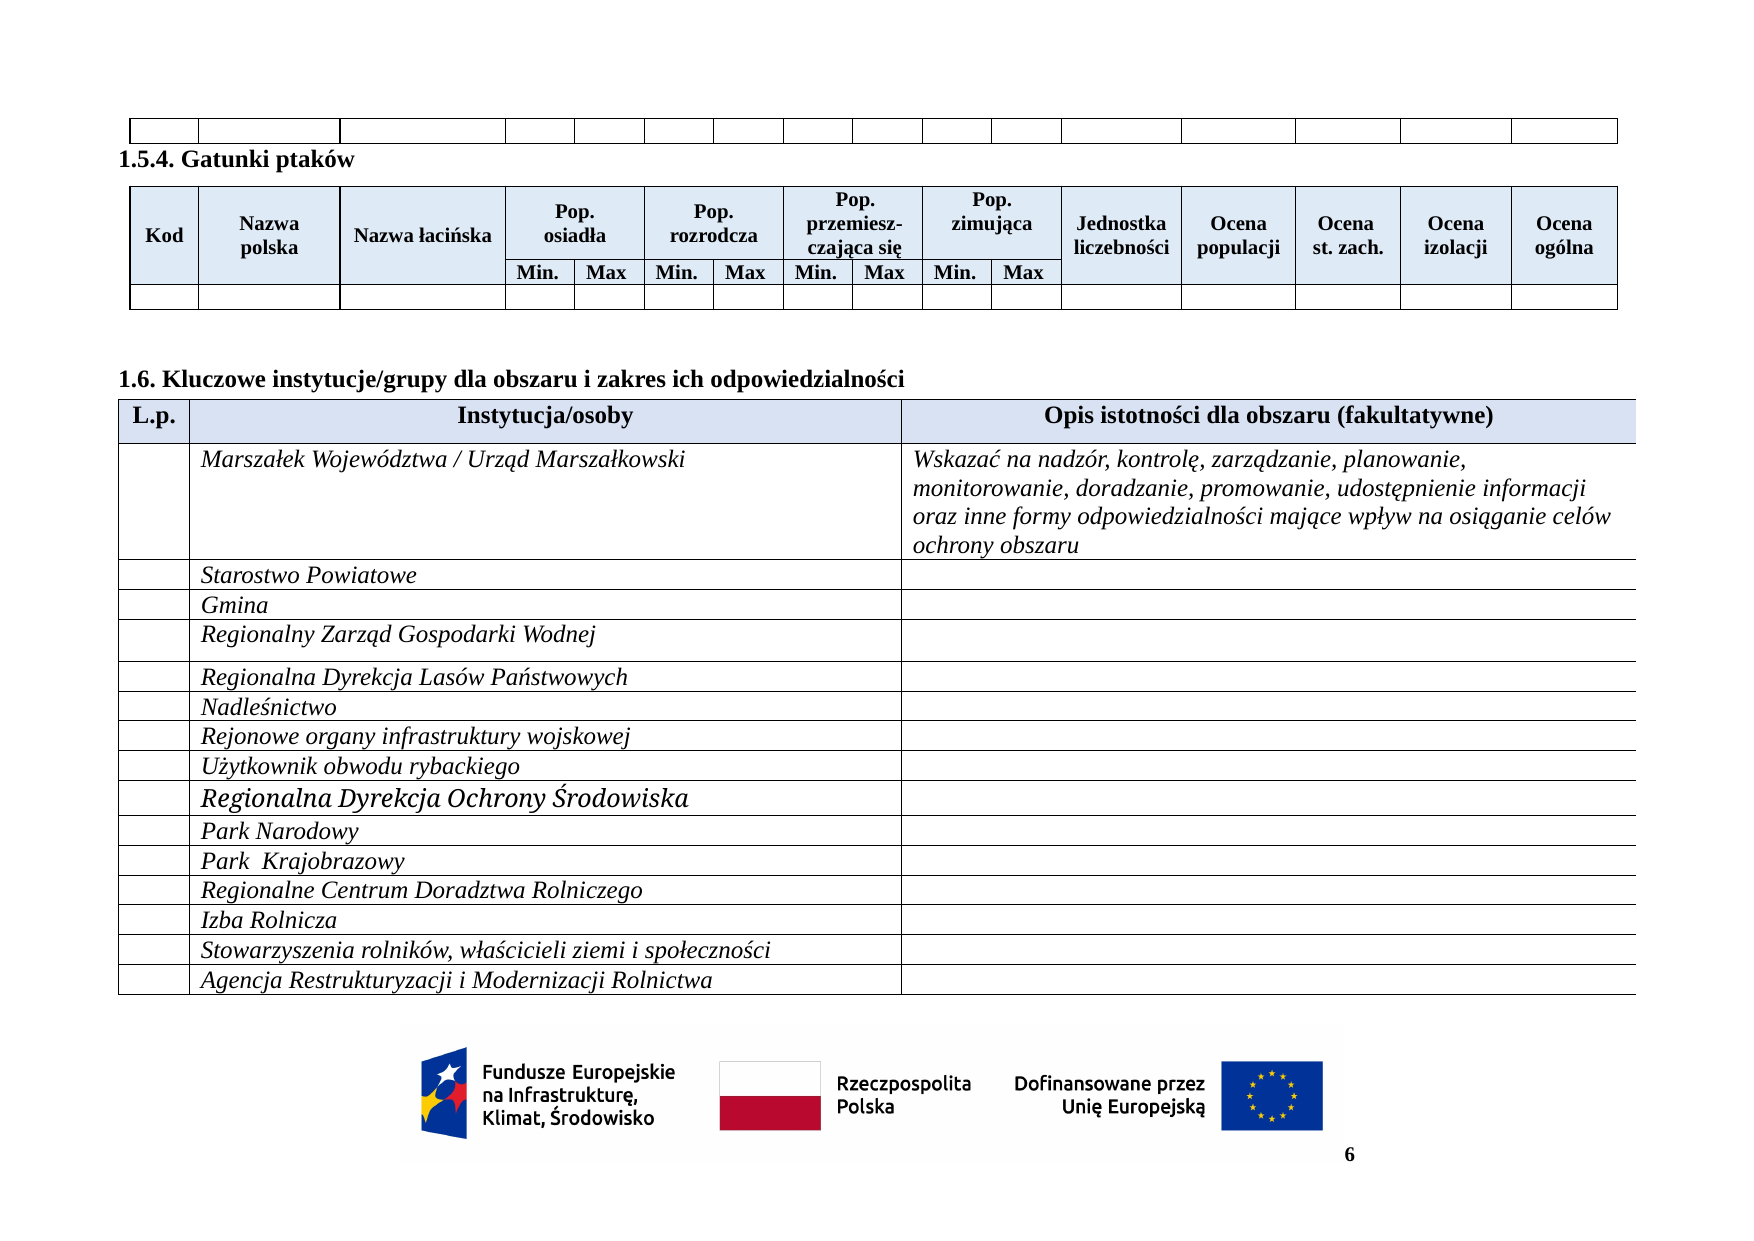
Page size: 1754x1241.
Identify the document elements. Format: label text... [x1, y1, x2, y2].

table_cell [119, 721, 189, 750]
table_cell [902, 751, 1636, 780]
table_cell [1182, 119, 1295, 143]
table_cell [341, 285, 505, 309]
table_cell Max [714, 260, 783, 284]
table_cell [902, 590, 1636, 618]
table_header Pop. przemieszczająca się [784, 187, 922, 259]
table_cell [992, 119, 1061, 143]
table_cell [902, 876, 1636, 904]
table_cell Min. [645, 260, 713, 284]
table_header Opis istotności dla obszaru (fakultatywne) [902, 400, 1636, 443]
table_cell [119, 692, 189, 720]
table_cell [575, 119, 644, 143]
table_header Instytucja/osoby [190, 400, 901, 443]
table_cell [902, 935, 1636, 964]
table_cell Gmina [190, 590, 901, 618]
table_cell [119, 662, 189, 691]
table_cell Agencja Restrukturyzacji i Modernizacji Rolnictwa [190, 965, 901, 994]
table_header Nazwa polska [199, 187, 339, 284]
table_cell [119, 935, 189, 964]
table_cell [902, 620, 1636, 661]
table_cell Marszałek Województwa / Urząd Marszałkowski [190, 444, 901, 559]
table_cell [506, 285, 574, 309]
table_cell [1401, 119, 1511, 143]
table_cell [119, 444, 189, 559]
table_header Pop. osiadła [506, 187, 644, 259]
table_header Jednostka liczebności [1062, 187, 1181, 284]
table_cell [1062, 285, 1181, 309]
table_cell Regionalny Zarząd Gospodarki Wodnej [190, 620, 901, 661]
table_cell Min. [923, 260, 991, 284]
table_cell [575, 285, 644, 309]
table_header Ocena st. zach. [1296, 187, 1400, 284]
table_cell [506, 119, 574, 143]
table_cell [923, 119, 991, 143]
table_cell [902, 816, 1636, 845]
table_cell [119, 620, 189, 661]
table_cell [902, 721, 1636, 750]
table_cell [645, 119, 713, 143]
table_cell [119, 905, 189, 934]
table_cell [341, 119, 505, 143]
table_cell [131, 119, 198, 143]
table_cell [784, 285, 852, 309]
table_cell [1182, 285, 1295, 309]
table_cell Regionalne Centrum Doradztwa Rolniczego [190, 876, 901, 904]
table_cell Min. [506, 260, 574, 284]
table_cell [714, 285, 783, 309]
table_cell [1401, 285, 1511, 309]
table_cell [902, 781, 1636, 815]
table_cell [853, 119, 922, 143]
table_cell [119, 781, 189, 815]
table_cell Park Krajobrazowy [190, 846, 901, 874]
table_cell [1062, 119, 1181, 143]
table_cell [853, 285, 922, 309]
table_cell [902, 662, 1636, 691]
table_cell [119, 846, 189, 874]
table_cell [1512, 119, 1617, 143]
table_cell Max [853, 260, 922, 284]
table_cell [902, 965, 1636, 994]
table_cell [199, 285, 339, 309]
table_cell Użytkownik obwodu rybackiego [190, 751, 901, 780]
table_header Ocena ogólna [1512, 187, 1617, 284]
picture [399, 1024, 1345, 1162]
table_header Ocena izolacji [1401, 187, 1511, 284]
table_header Nazwa łacińska [341, 187, 505, 284]
table_cell Park Narodowy [190, 816, 901, 845]
table_cell [119, 590, 189, 618]
table_cell [119, 965, 189, 994]
table_header Pop. zimująca [923, 187, 1061, 259]
table_cell [992, 285, 1061, 309]
table_cell Regionalna Dyrekcja Ochrony Środowiska [190, 781, 901, 815]
table_cell [119, 816, 189, 845]
table_cell [119, 876, 189, 904]
table_cell Rejonowe organy infrastruktury wojskowej [190, 721, 901, 750]
subtitle 1.5.4. Gatunki ptaków [118, 144, 1636, 173]
table_cell Min. [784, 260, 852, 284]
table_cell [923, 285, 991, 309]
table_cell [1296, 119, 1400, 143]
table_header Kod [131, 187, 198, 284]
table_cell Stowarzyszenia rolników, właścicieli ziemi i społeczności [190, 935, 901, 964]
table_cell Izba Rolnicza [190, 905, 901, 934]
table_cell Wskazać na nadzór, kontrolę, zarządzanie, planowanie, monitorowanie, doradzanie, promowanie, udostępnienie informacji oraz inne formy odpowiedzialności mające wpływ na osiąganie celów ochrony obszaru [902, 444, 1636, 559]
table_header L.p. [119, 400, 189, 443]
table_header Ocena populacji [1182, 187, 1295, 284]
table_cell [902, 560, 1636, 589]
table_cell Starostwo Powiatowe [190, 560, 901, 589]
table_cell [714, 119, 783, 143]
table_cell [1296, 285, 1400, 309]
table_cell [645, 285, 713, 309]
table_cell Nadleśnictwo [190, 692, 901, 720]
table_cell [902, 692, 1636, 720]
table_header Pop. rozrodcza [645, 187, 783, 259]
table_cell Regionalna Dyrekcja Lasów Państwowych [190, 662, 901, 691]
table_cell [119, 560, 189, 589]
table_cell [199, 119, 339, 143]
table_cell [119, 751, 189, 780]
subtitle 1.6. Kluczowe instytucje/grupy dla obszaru i zakres ich odpowiedzialności [118, 364, 1636, 392]
table_cell [902, 905, 1636, 934]
table_cell [902, 846, 1636, 874]
table_cell [784, 119, 852, 143]
table_cell [131, 285, 198, 309]
table_cell [1512, 285, 1617, 309]
table_cell Max [992, 260, 1061, 284]
table_cell Max [575, 260, 644, 284]
